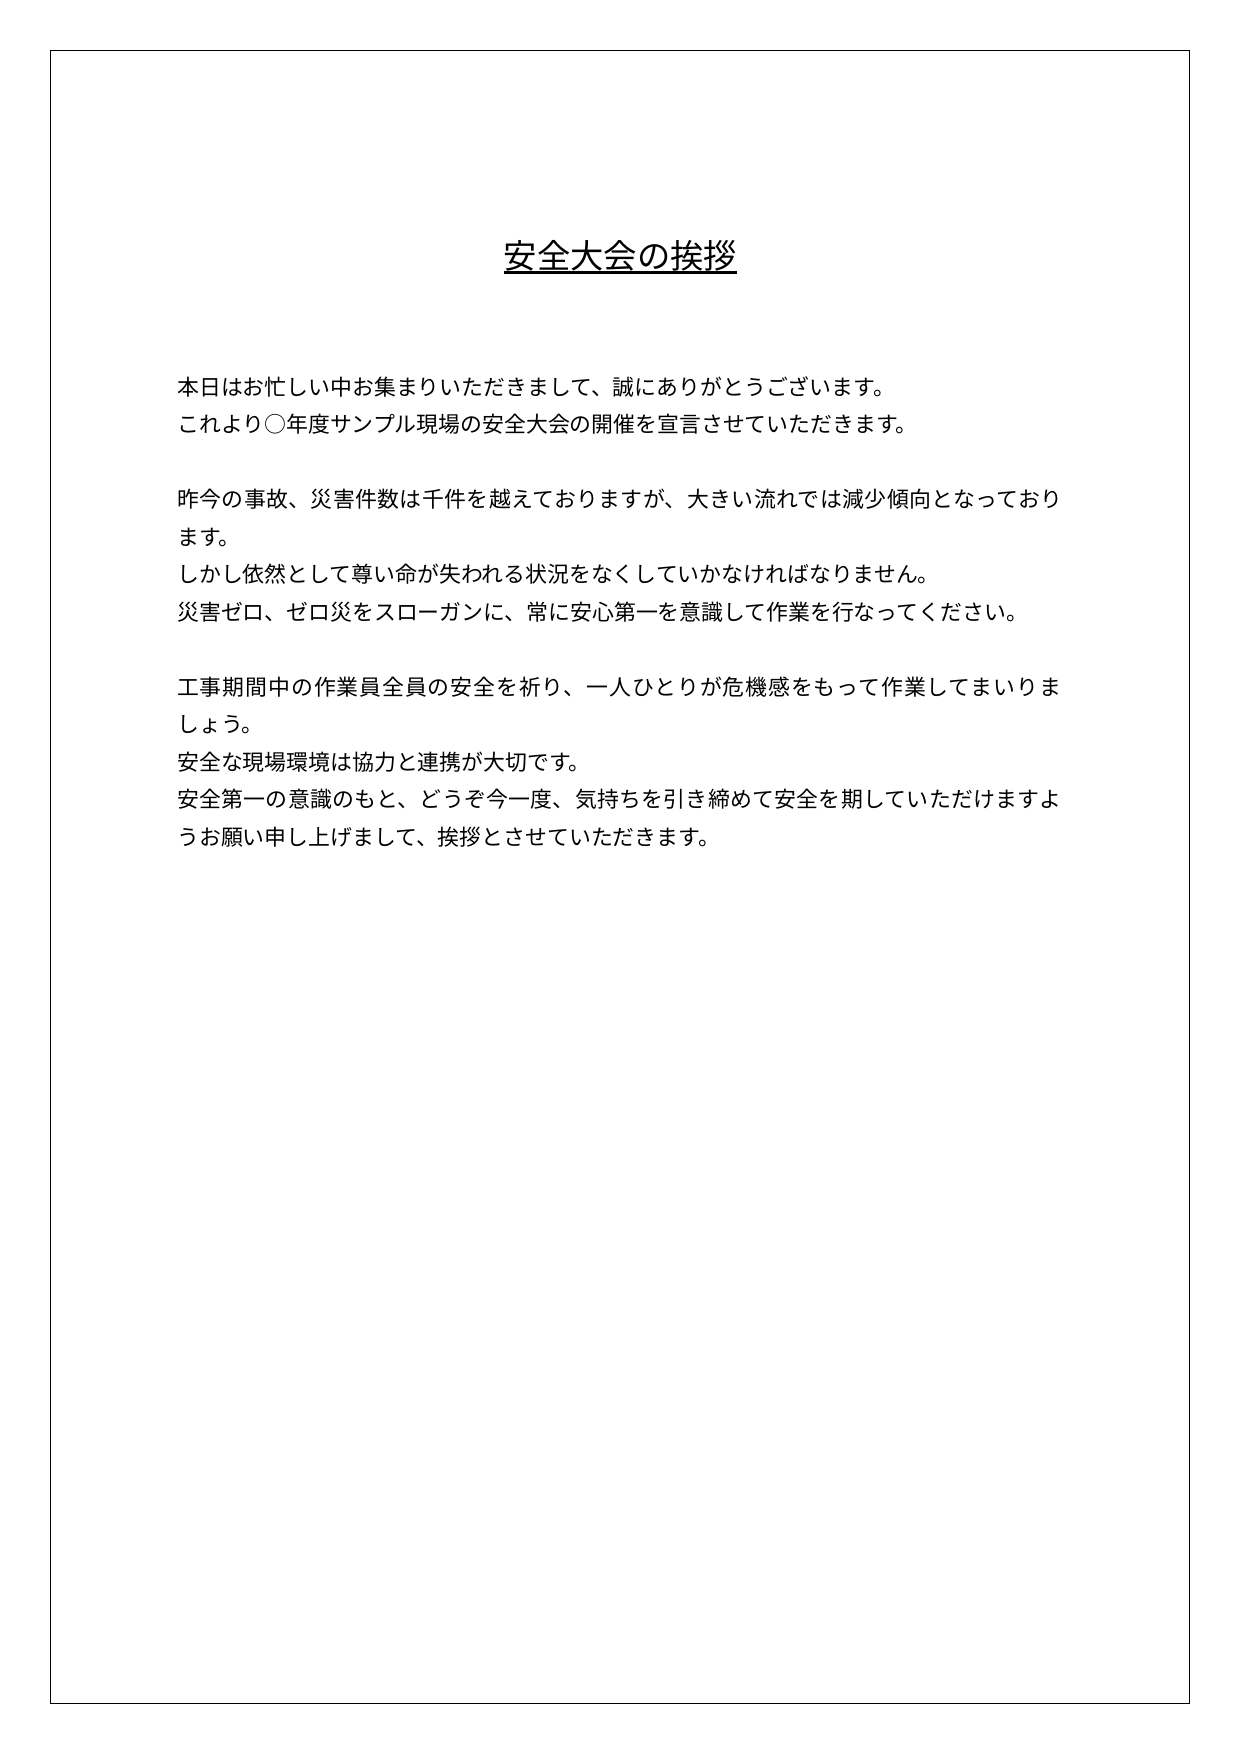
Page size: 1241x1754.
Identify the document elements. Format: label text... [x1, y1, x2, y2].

text 安全大会の挨拶 [177, 217, 1063, 292]
text これより○年度サンプル現場の安全大会の開催を宣言させていただきます。 [177, 404, 1063, 442]
text 災害ゼロ、ゼロ災をスローガンに、常に安心第一を意識して作業を行なってください。 [177, 592, 1063, 629]
text 本日はお忙しい中お集まりいただきまして、誠にありがとうございます。 [177, 367, 1063, 404]
text 安全な現場環境は協力と連携が大切です。 [177, 742, 1063, 779]
text 工事期間中の作業員全員の安全を祈り、一人ひとりが危機感をもって作業してまいりましょう。 [177, 667, 1063, 742]
text 昨今の事故、災害件数は千件を越えておりますが、大きい流れでは減少傾向となっております。 [177, 479, 1063, 554]
text 安全第一の意識のもと、どうぞ今一度、気持ちを引き締めて安全を期していただけますようお願い申し上げまして、挨拶とさせていただきます。 [177, 779, 1063, 854]
text しかし依然として尊い命が失われる状況をなくしていかなければなりません。 [177, 554, 1063, 592]
